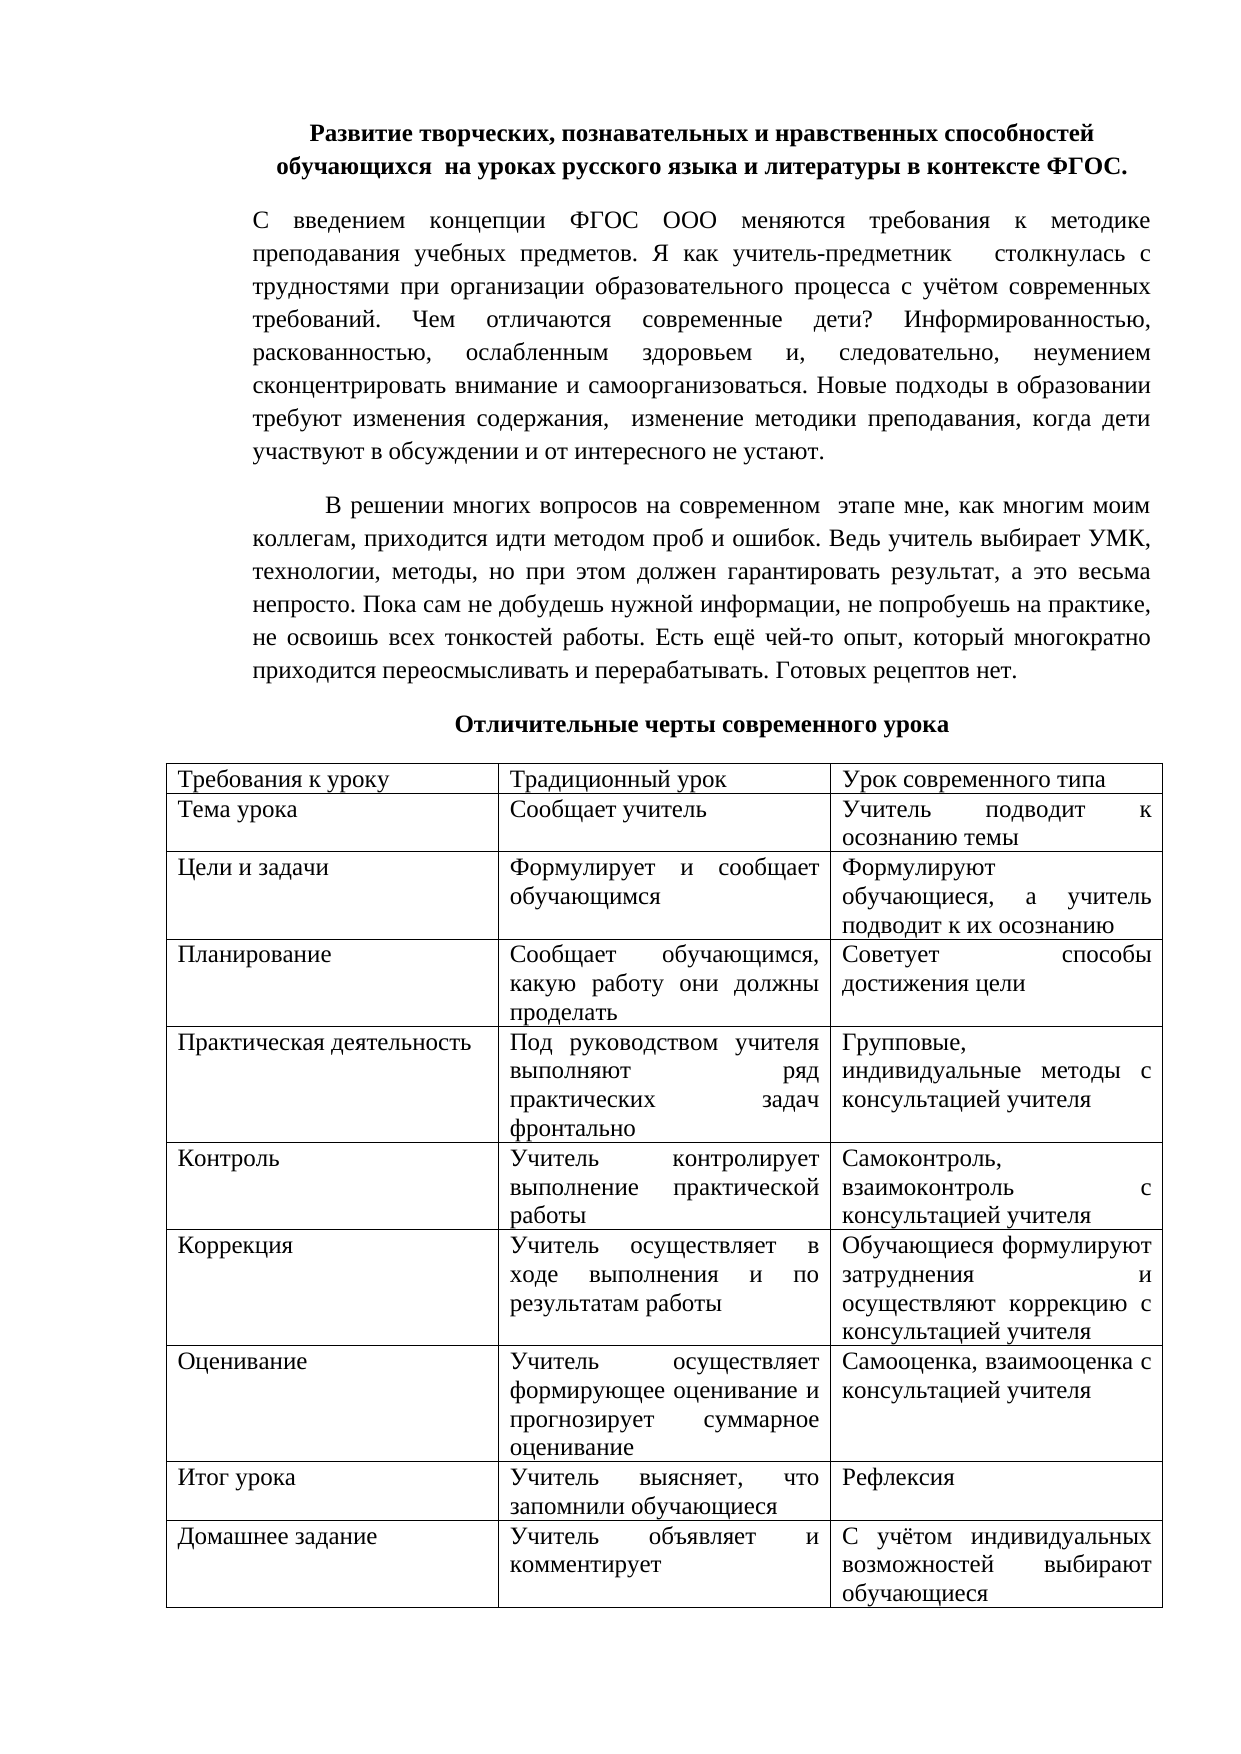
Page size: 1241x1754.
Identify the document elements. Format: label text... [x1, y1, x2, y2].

table_cell Рефлексия [831, 1462, 1162, 1520]
table_cell Практическая деятельность [167, 1027, 498, 1142]
table_cell С учётом индивидуальных возможностей выбирают обучающиеся [831, 1521, 1162, 1607]
table_cell Формулирует и сообщает обучающимся [499, 852, 830, 938]
table_cell Тема урока [167, 794, 498, 851]
table_cell Коррекция [167, 1230, 498, 1345]
table_cell Сообщает учитель [499, 794, 830, 851]
table_cell Домашнее задание [167, 1521, 498, 1607]
table_header Традиционный урок [499, 764, 830, 793]
table_cell Обучающиеся формулируют затруднения и осуществляют коррекцию с консультацией учителя [831, 1230, 1162, 1345]
table_cell Цели и задачи [167, 852, 498, 938]
table_header Урок современного типа [831, 764, 1162, 793]
text Отличительные черты современного урока [252, 709, 1152, 738]
table_cell Формулируют обучающиеся, а учитель подводит к их осознанию [831, 852, 1162, 938]
table_cell Советует способы достижения цели [831, 940, 1162, 1026]
table_cell Контроль [167, 1143, 498, 1229]
table_cell Учитель осуществляет формирующее оценивание и прогнозирует суммарное оценивание [499, 1346, 830, 1461]
table_cell Итог урока [167, 1462, 498, 1520]
table_cell Учитель выясняет, что запомнили обучающиеся [499, 1462, 830, 1520]
table_cell Учитель подводит к осознанию темы [831, 794, 1162, 851]
table_cell Под руководством учителя выполняют ряд практических задач фронтально [499, 1027, 830, 1142]
table_cell Сообщает обучающимся, какую работу они должны проделать [499, 940, 830, 1026]
text В решении многих вопросов на современном этапе мне, как многим моим коллегам, приходится идти методом проб и ошибок. Ведь учитель выбирает УМК, технологии, методы, но при этом должен гарантировать результат, а это весьма непросто. Пока сам не добудешь нужной информации, не попробуешь на практике, не освоишь всех тонкостей работы. Есть ещё чей-то опыт, который многократно приходится переосмысливать и перерабатывать. Готовых рецептов нет. [252, 490, 1152, 684]
table_cell Учитель контролирует выполнение практической работы [499, 1143, 830, 1229]
text Развитие творческих, познавательных и нравственных способностей обучающихся на уроках русского языка и литературы в контексте ФГОС. [252, 118, 1152, 180]
table_cell Учитель объявляет и комментирует [499, 1521, 830, 1607]
text С введением концепции ФГОС ООО меняются требования к методике преподавания учебных предметов. Я как учитель-предметник столкнулась с трудностями при организации образовательного процесса с учётом современных требований. Чем отличаются современные дети? Информированностью, раскованностью, ослабленным здоровьем и, следовательно, неумением сконцентрировать внимание и самоорганизоваться. Новые подходы в образовании требуют изменения содержания, изменение методики преподавания, когда дети участвуют в обсуждении и от интересного не устают. [252, 205, 1152, 465]
table_cell Учитель осуществляет в ходе выполнения и по результатам работы [499, 1230, 830, 1345]
table_cell Планирование [167, 940, 498, 1026]
table_header Требования к уроку [167, 764, 498, 793]
table_cell Самоконтроль, взаимоконтроль с консультацией учителя [831, 1143, 1162, 1229]
table_cell Групповые, индивидуальные методы с консультацией учителя [831, 1027, 1162, 1142]
table_cell Оценивание [167, 1346, 498, 1461]
table_cell Самооценка, взаимооценка с консультацией учителя [831, 1346, 1162, 1461]
